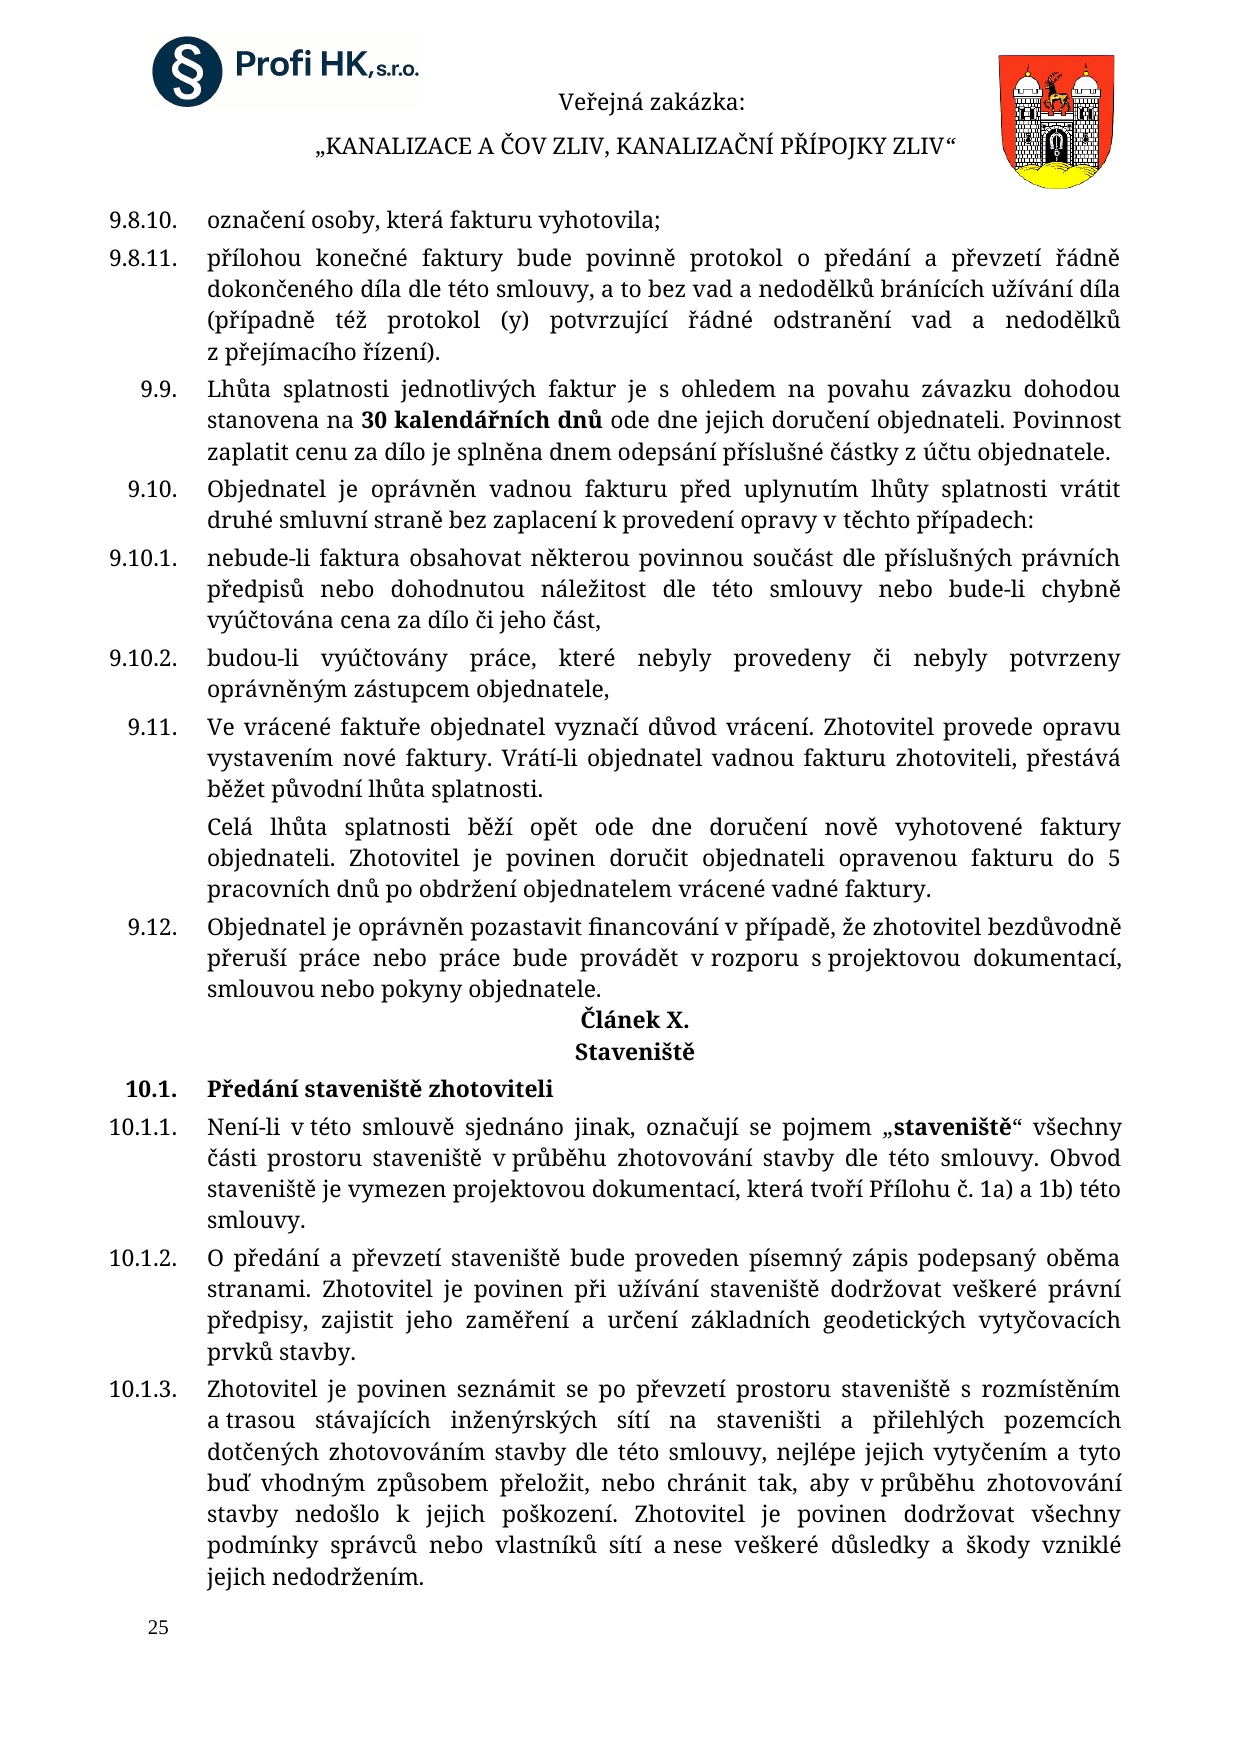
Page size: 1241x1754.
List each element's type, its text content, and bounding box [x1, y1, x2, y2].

list nebude-li faktura obsahovat některou povinnou součást dle příslušných právních předpisů nebo dohodnutou náležitost dle této smlouvy nebo bude-li chybně vyúčtována cena za dílo či jeho část, [177, 542, 1122, 635]
list Ve vrácené faktuře objednatel vyznačí důvod vrácení. Zhotovitel provede opravu vystavením nové faktury. Vrátí-li objednatel vadnou fakturu zhotoviteli, přestává běžet původní lhůta splatnosti. [177, 710, 1122, 804]
list Není-li v této smlouvě sjednáno jinak, označují se pojmem „staveniště“ všechny části prostoru staveniště v průběhu zhotovování stavby dle této smlouvy. Obvod staveniště je vymezen projektovou dokumentací, která tvoří Přílohu č. 1a) a 1b) této smlouvy. [177, 1110, 1122, 1235]
list označení osoby, která fakturu vyhotovila; [177, 204, 1122, 235]
picture [150, 33, 421, 109]
list Objednatel je oprávněn vadnou fakturu před uplynutím lhůty splatnosti vrátit druhé smluvní straně bez zaplacení k provedení opravy v těchto případech: [177, 473, 1122, 535]
list Celá lhůta splatnosti běží opět ode dne doručení nově vyhotovené faktury objednateli. Zhotovitel je povinen doručit objednateli opravenou fakturu do 5 pracovních dnů po obdržení objednatelem vrácené vadné faktury. [207, 810, 1122, 904]
list Lhůta splatnosti jednotlivých faktur je s ohledem na povahu závazku dohodou stanovena na 30 kalendářních dnů ode dne jejich doručení objednateli. Povinnost zaplatit cenu za dílo je splněna dnem odepsání příslušné částky z účtu objednatele. [177, 373, 1122, 467]
list přílohou konečné faktury bude povinně protokol o předání a převzetí řádně dokončeného díla dle této smlouvy, a to bez vad a nedodělků bránících užívání díla (případně též protokol (y) potvrzující řádné odstranění vad a nedodělků z přejímacího řízení). [177, 242, 1122, 367]
list Předání staveniště zhotoviteli [177, 1073, 1122, 1104]
text Článek X. [148, 1004, 1122, 1035]
list Objednatel je oprávněn pozastavit financování v případě, že zhotovitel bezdůvodně přeruší práce nebo práce bude provádět v rozporu s projektovou dokumentací, smlouvou nebo pokyny objednatele. [177, 910, 1122, 1004]
list O předání a převzetí staveniště bude proveden písemný zápis podepsaný oběma stranami. Zhotovitel je povinen při užívání staveniště dodržovat veškeré právní předpisy, zajistit jeho zaměření a určení základních geodetických vytyčovacích prvků stavby. [177, 1242, 1122, 1367]
list Zhotovitel je povinen seznámit se po převzetí prostoru staveniště s rozmístěním a trasou stávajících inženýrských sítí na staveništi a přilehlých pozemcích dotčených zhotovováním stavby dle této smlouvy, nejlépe jejich vytyčením a tyto buď vhodným způsobem přeložit, nebo chránit tak, aby v průběhu zhotovování stavby nedošlo k jejich poškození. Zhotovitel je povinen dodržovat všechny podmínky správců nebo vlastníků sítí a nese veškeré důsledky a škody vzniklé jejich nedodržením. [177, 1373, 1122, 1592]
picture [998, 55, 1115, 189]
list budou-li vyúčtovány práce, které nebyly provedeny či nebyly potvrzeny oprávněným zástupcem objednatele, [177, 642, 1122, 704]
text Staveniště [148, 1035, 1122, 1067]
